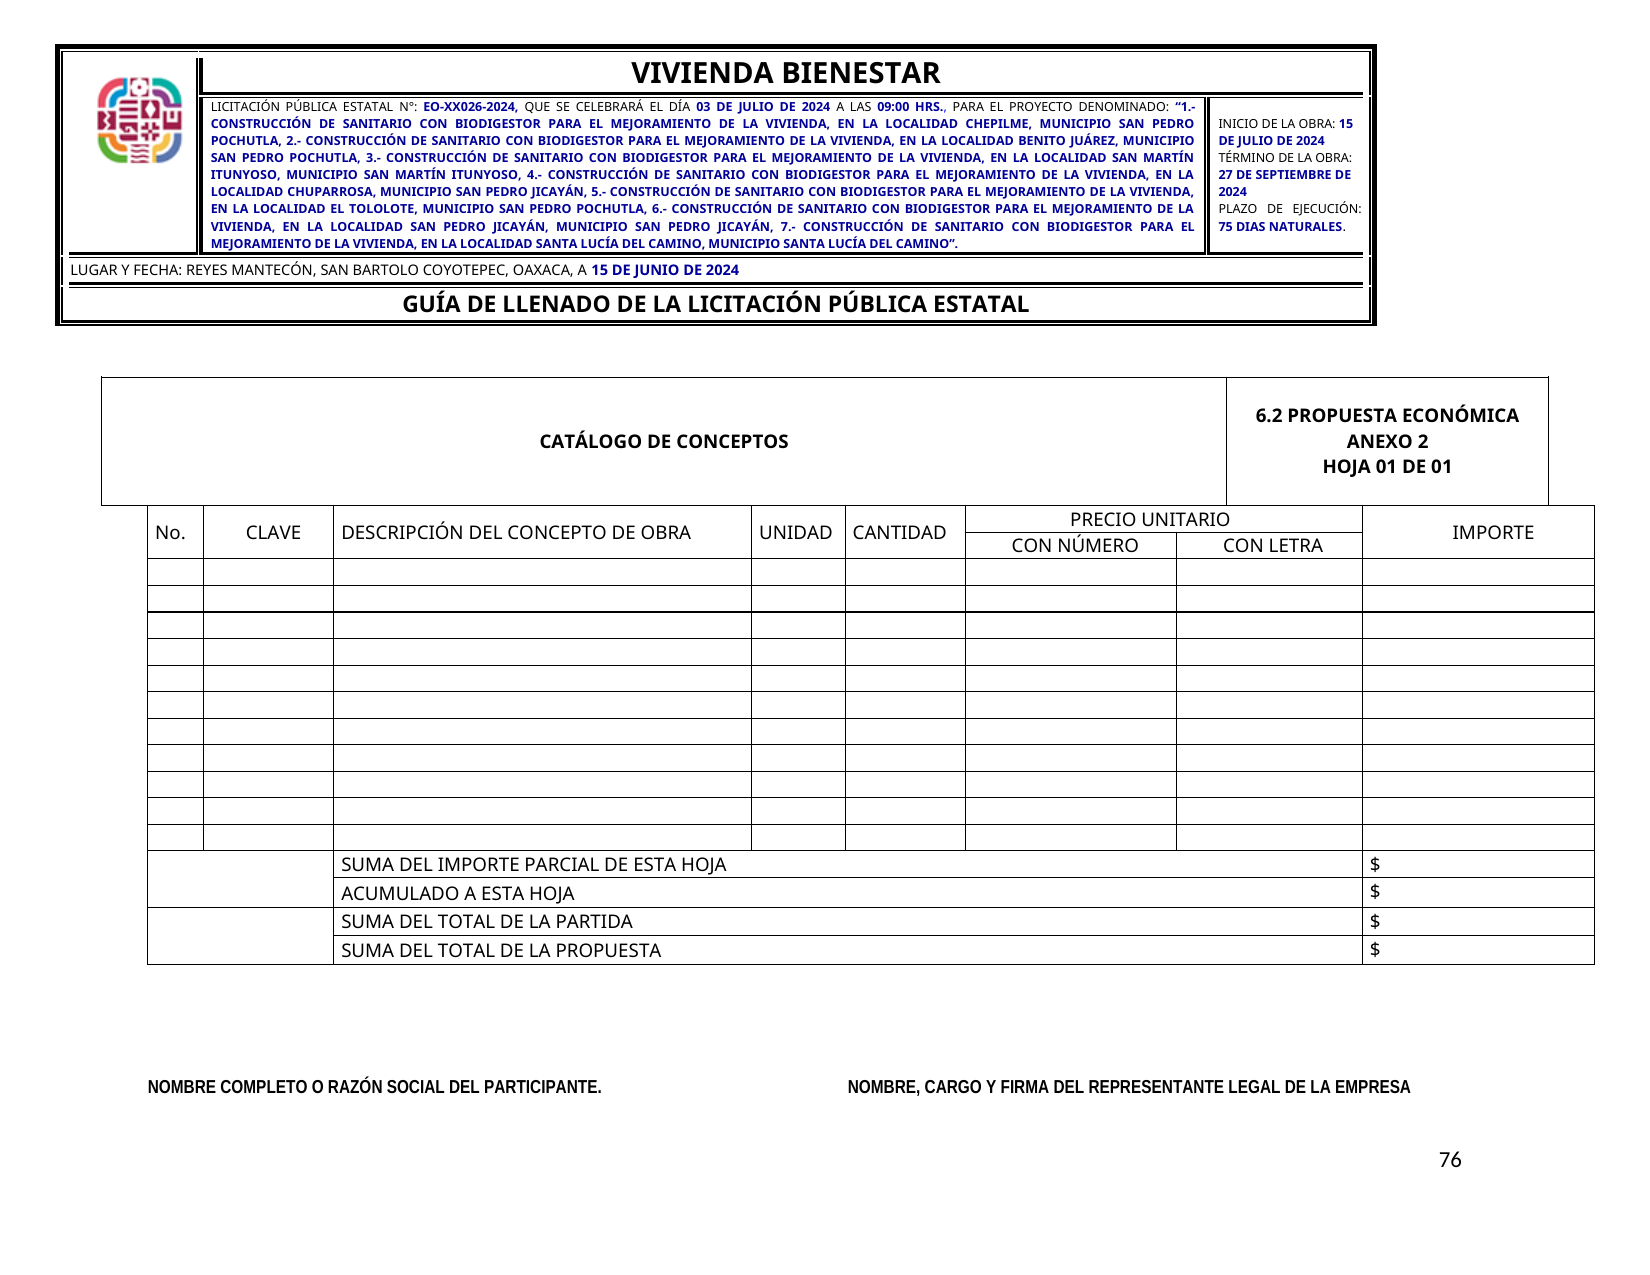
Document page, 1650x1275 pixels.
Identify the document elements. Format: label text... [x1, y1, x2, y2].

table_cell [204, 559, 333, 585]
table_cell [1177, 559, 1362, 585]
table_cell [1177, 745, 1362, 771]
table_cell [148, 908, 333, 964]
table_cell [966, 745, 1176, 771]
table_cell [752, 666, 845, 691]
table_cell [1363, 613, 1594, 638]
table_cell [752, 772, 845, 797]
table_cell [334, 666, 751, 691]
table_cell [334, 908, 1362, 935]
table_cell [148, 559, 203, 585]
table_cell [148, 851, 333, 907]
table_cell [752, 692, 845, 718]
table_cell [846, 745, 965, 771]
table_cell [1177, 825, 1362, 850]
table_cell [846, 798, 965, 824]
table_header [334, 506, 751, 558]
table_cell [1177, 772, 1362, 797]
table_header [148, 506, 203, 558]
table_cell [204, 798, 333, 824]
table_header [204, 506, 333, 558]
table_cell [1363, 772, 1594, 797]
text NOMBRE COMPLETO O RAZÓN SOCIAL DEL PARTICIPANTE. NOMBRE, CARGO Y FIRMA DEL REPRESENTANTE LEGAL DE LA EMPRESA [148, 1076, 1462, 1097]
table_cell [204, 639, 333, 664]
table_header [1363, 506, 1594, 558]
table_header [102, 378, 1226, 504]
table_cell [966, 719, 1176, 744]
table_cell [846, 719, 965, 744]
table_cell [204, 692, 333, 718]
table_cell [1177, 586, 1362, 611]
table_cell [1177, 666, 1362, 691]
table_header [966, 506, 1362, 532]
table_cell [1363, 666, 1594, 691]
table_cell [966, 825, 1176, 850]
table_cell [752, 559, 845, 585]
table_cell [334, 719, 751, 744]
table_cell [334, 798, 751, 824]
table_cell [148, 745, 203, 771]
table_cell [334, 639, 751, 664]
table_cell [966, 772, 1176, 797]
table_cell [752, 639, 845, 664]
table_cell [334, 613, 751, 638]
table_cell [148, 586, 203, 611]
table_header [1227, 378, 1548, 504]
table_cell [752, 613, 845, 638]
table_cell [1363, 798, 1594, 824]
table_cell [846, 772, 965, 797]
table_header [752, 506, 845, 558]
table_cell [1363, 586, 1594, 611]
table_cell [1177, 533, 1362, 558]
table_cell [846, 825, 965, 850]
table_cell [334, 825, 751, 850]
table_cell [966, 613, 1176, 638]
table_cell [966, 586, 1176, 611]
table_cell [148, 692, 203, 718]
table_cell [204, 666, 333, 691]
picture [86, 70, 193, 169]
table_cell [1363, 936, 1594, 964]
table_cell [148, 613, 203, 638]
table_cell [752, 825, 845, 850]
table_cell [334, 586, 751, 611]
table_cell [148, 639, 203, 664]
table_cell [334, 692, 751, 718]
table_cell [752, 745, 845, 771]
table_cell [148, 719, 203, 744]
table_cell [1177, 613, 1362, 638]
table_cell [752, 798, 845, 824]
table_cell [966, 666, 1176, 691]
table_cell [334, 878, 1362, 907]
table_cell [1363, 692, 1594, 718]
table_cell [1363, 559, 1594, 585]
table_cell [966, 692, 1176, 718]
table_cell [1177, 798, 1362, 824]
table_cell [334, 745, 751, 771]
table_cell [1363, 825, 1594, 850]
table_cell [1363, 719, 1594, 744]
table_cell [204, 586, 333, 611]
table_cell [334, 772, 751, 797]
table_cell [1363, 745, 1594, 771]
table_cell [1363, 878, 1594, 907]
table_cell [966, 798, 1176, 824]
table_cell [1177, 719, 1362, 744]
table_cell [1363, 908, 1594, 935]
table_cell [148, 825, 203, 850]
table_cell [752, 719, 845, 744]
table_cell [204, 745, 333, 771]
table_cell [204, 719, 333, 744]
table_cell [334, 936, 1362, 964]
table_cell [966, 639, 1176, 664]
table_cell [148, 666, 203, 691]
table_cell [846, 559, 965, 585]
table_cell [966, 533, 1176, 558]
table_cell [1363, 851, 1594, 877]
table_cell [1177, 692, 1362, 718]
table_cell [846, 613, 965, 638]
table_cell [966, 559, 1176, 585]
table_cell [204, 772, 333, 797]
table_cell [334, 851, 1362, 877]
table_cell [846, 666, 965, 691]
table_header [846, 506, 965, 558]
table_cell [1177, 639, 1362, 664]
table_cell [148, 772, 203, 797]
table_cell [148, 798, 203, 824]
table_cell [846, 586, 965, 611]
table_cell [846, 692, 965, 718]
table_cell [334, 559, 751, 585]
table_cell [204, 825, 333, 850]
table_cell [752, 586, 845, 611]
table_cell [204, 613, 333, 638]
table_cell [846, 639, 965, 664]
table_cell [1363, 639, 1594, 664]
